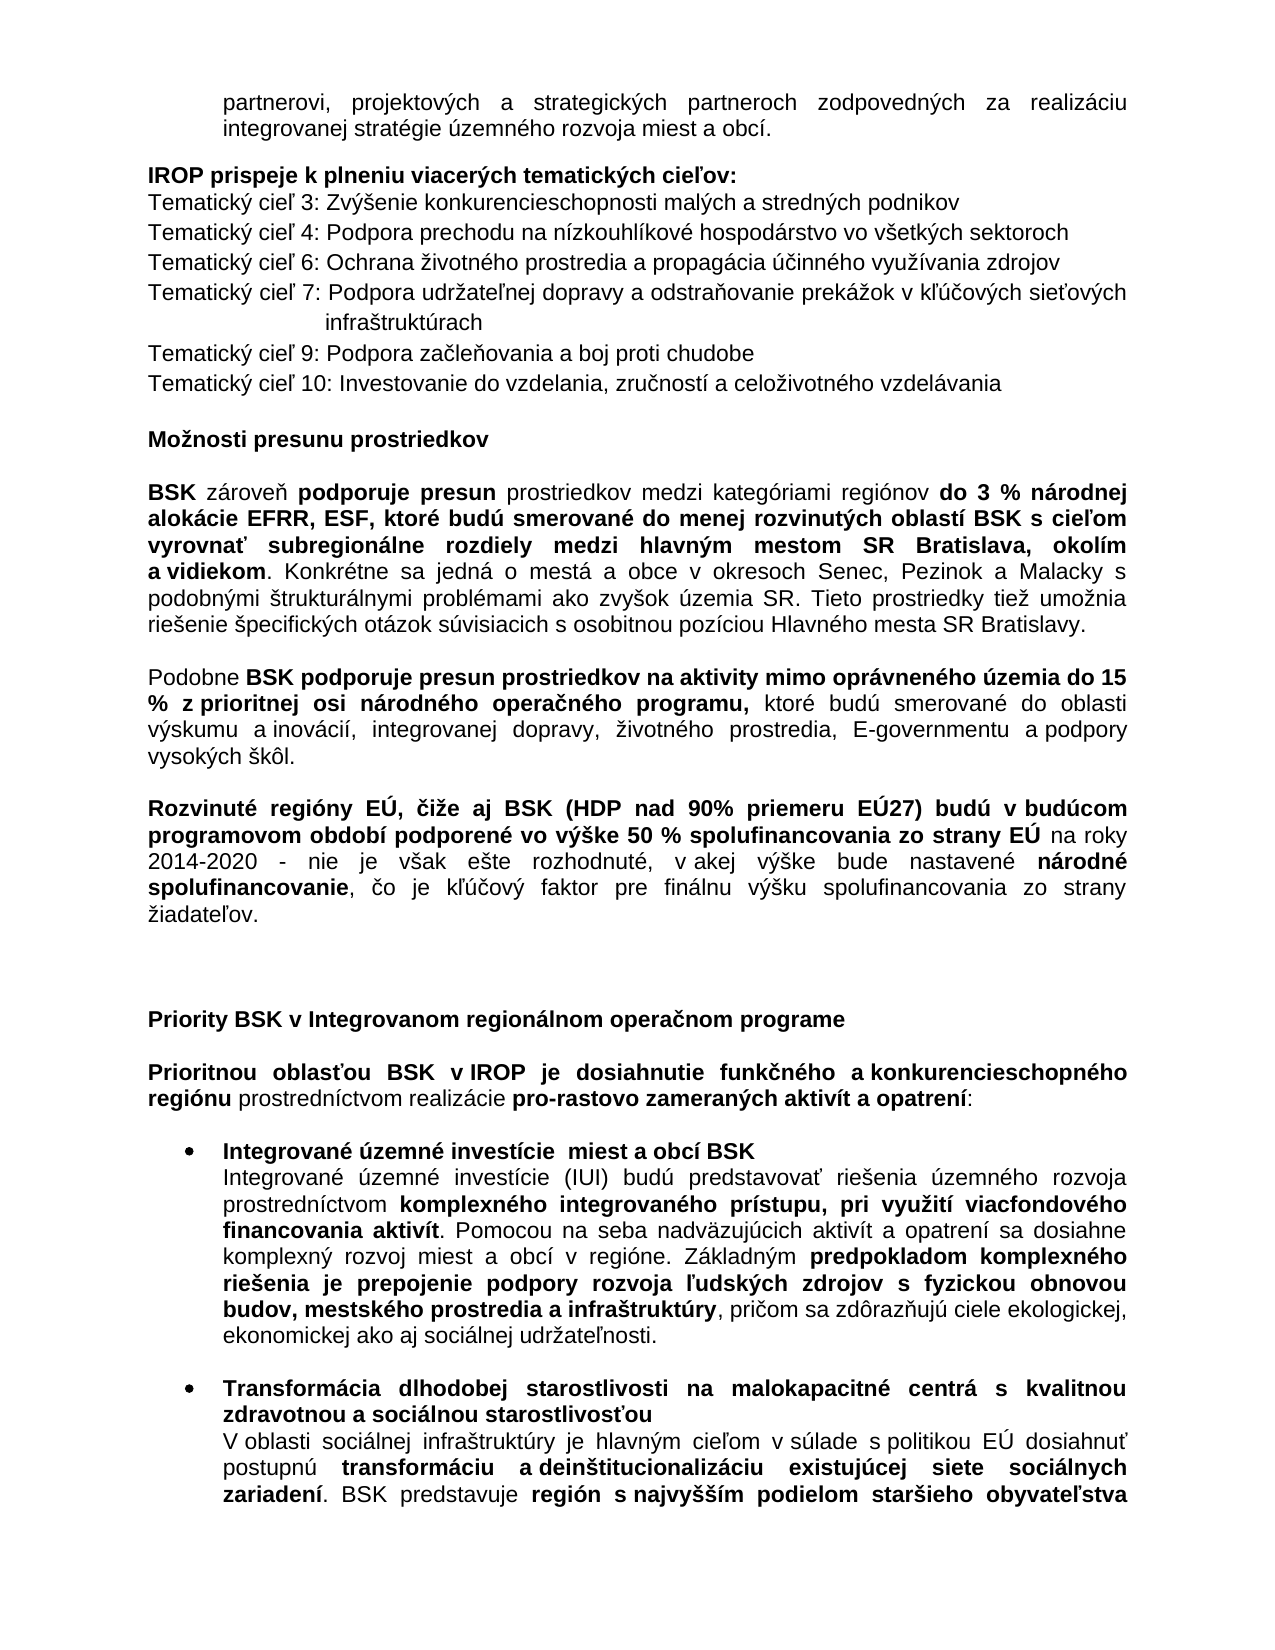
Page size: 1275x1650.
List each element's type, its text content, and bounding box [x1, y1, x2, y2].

text Tematický cieľ 9: Podpora začleňovania a boj proti chudobe [148, 339, 1127, 366]
text Možnosti presunu prostriedkov [148, 426, 1127, 453]
text Tematický cieľ 3: Zvýšenie konkurencieschopnosti malých a stredných podnikov [148, 188, 1127, 215]
text Prioritnou oblasťou BSK v IROP je dosiahnutie funkčného a konkurencieschopného regiónu prostredníctvom realizácie pro-rastovo zameraných aktivít a opatrení: [148, 1059, 1127, 1112]
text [223, 1428, 1127, 1507]
list Transformácia dlhodobej starostlivosti na malokapacitné centrá s kvalitnou zdravotnou a sociálnou starostlivosťou [185, 1375, 1127, 1428]
text Tematický cieľ 6: Ochrana životného prostredia a propagácia účinného využívania zdrojov [148, 249, 1127, 275]
text Tematický cieľ 7: Podpora udržateľnej dopravy a odstraňovanie prekážok v kľúčových sieťových infraštruktúrach [148, 279, 1127, 336]
text IROP prispeje k plneniu viacerých tematických cieľov: [148, 162, 1127, 188]
text Tematický cieľ 4: Podpora prechodu na nízkouhlíkové hospodárstvo vo všetkých sektoroch [148, 219, 1127, 245]
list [185, 89, 1127, 141]
text Podobne BSK podporuje presun prostriedkov na aktivity mimo oprávneného územia do 15 % z prioritnej osi národného operačného programu, ktoré budú smerované do oblasti výskumu a inovácií, integrovanej dopravy, životného prostredia, E-governmentu a podpory vysokých škôl. [148, 663, 1127, 769]
text Integrované územné investície (IUI) budú predstavovať riešenia územného rozvoja prostredníctvom komplexného integrovaného prístupu, pri využití viacfondového financovania aktivít. Pomocou na seba nadväzujúcich aktivít a opatrení sa dosiahne komplexný rozvoj miest a obcí v regióne. Základným predpokladom komplexného riešenia je prepojenie podpory rozvoja ľudských zdrojov s fyzickou obnovou budov, mestského prostredia a infraštruktúry, pričom sa zdôrazňujú ciele ekologickej, ekonomickej ako aj sociálnej udržateľnosti. [223, 1164, 1127, 1349]
list Integrované územné investície miest a obcí BSK [185, 1138, 1127, 1164]
text Priority BSK v Integrovanom regionálnom operačnom programe [148, 1006, 1127, 1032]
text Rozvinuté regióny EÚ, čiže aj BSK (HDP nad 90% priemeru EÚ27) budú v budúcom programovom období podporené vo výške 50 % spolufinancovania zo strany EÚ na roky 2014-2020 - nie je však ešte rozhodnuté, v akej výške bude nastavené národné spolufinancovanie, čo je kľúčový faktor pre finálnu výšku spolufinancovania zo strany žiadateľov. [148, 795, 1127, 927]
text BSK zároveň podporuje presun prostriedkov medzi kategóriami regiónov do 3 % národnej alokácie EFRR, ESF, ktoré budú smerované do menej rozvinutých oblastí BSK s cieľom vyrovnať subregionálne rozdiely medzi hlavným mestom SR Bratislava, okolím a vidiekom. Konkrétne sa jedná o mestá a obce v okresoch Senec, Pezinok a Malacky s podobnými štrukturálnymi problémami ako zvyšok územia SR. Tieto prostriedky tiež umožnia riešenie špecifických otázok súvisiacich s osobitnou pozíciou Hlavného mesta SR Bratislavy. [148, 479, 1127, 637]
text Tematický cieľ 10: Investovanie do vzdelania, zručností a celoživotného vzdelávania [148, 370, 1127, 396]
